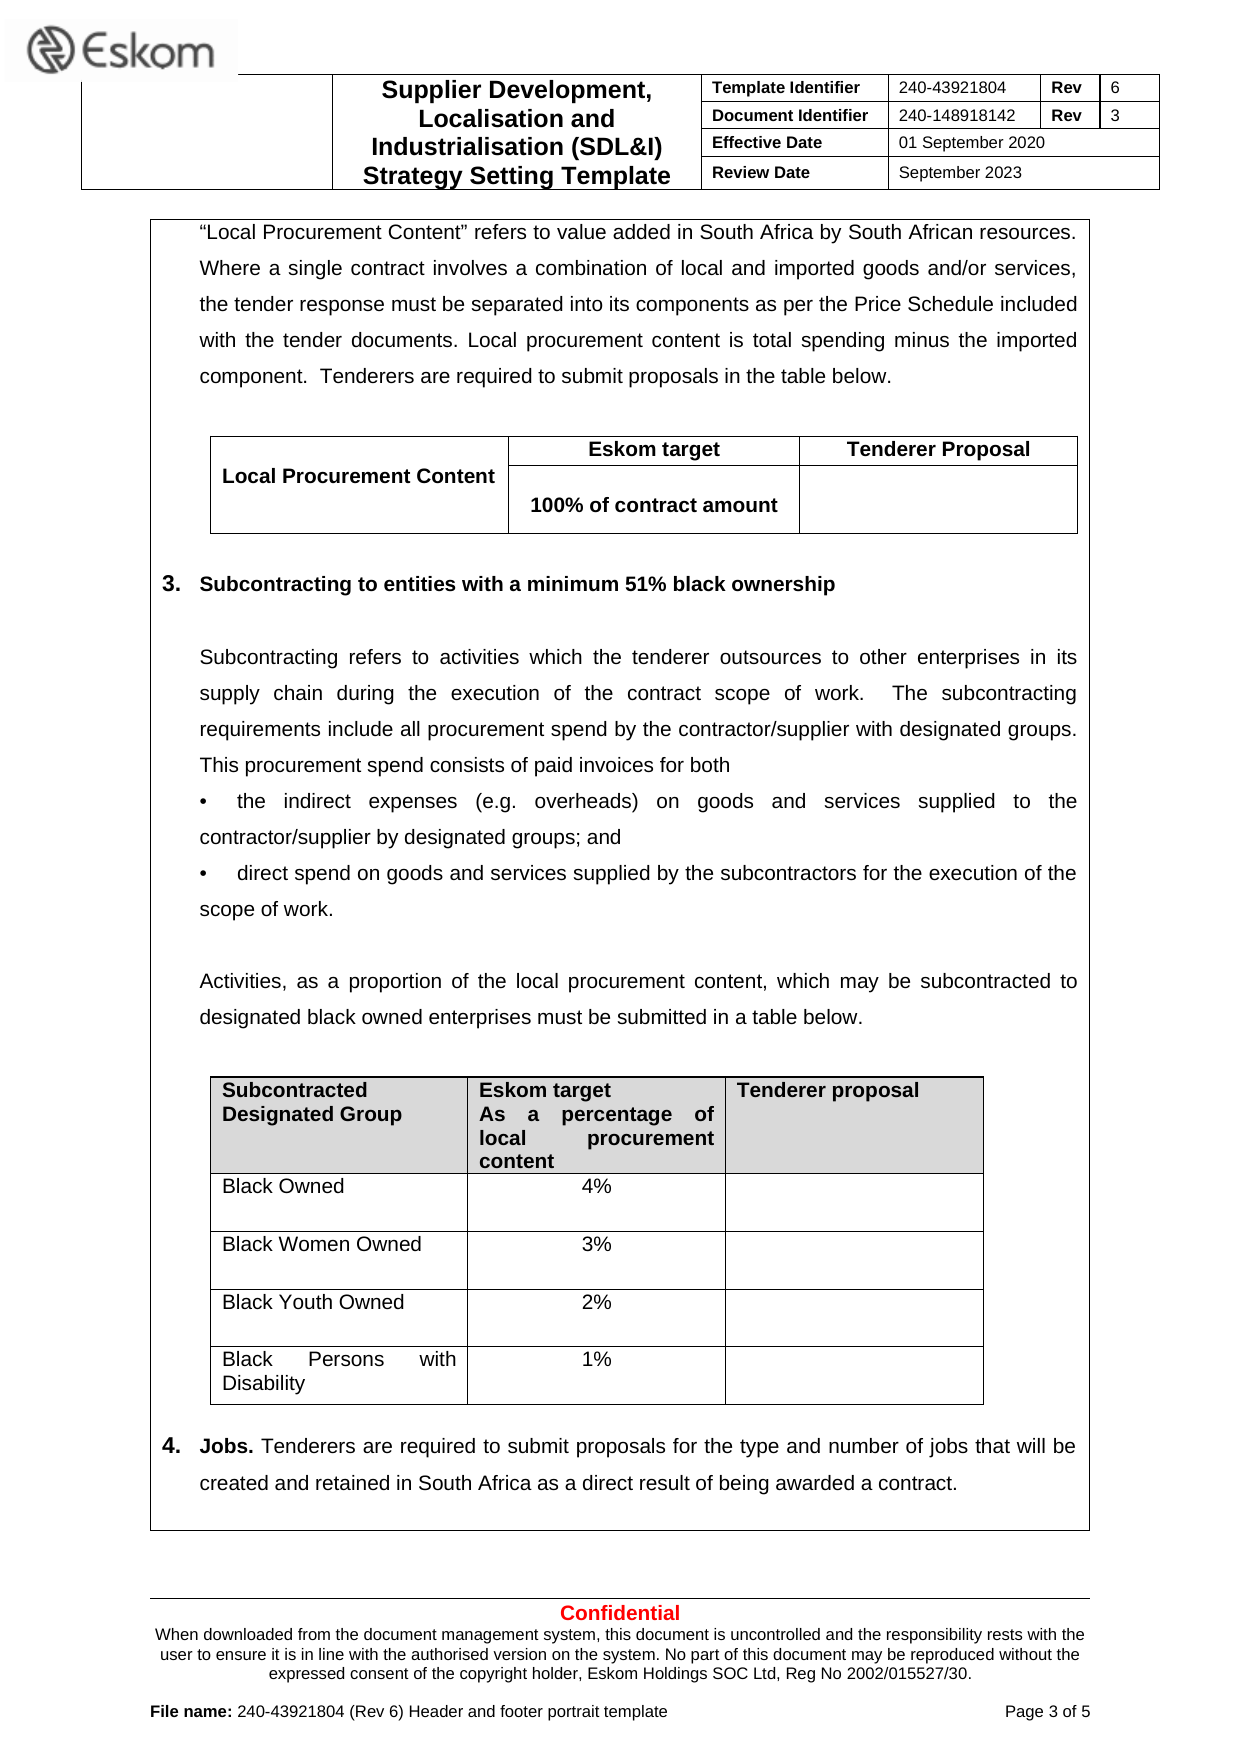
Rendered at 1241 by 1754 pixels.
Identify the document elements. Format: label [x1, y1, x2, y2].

table_cell [151, 220, 1089, 1530]
